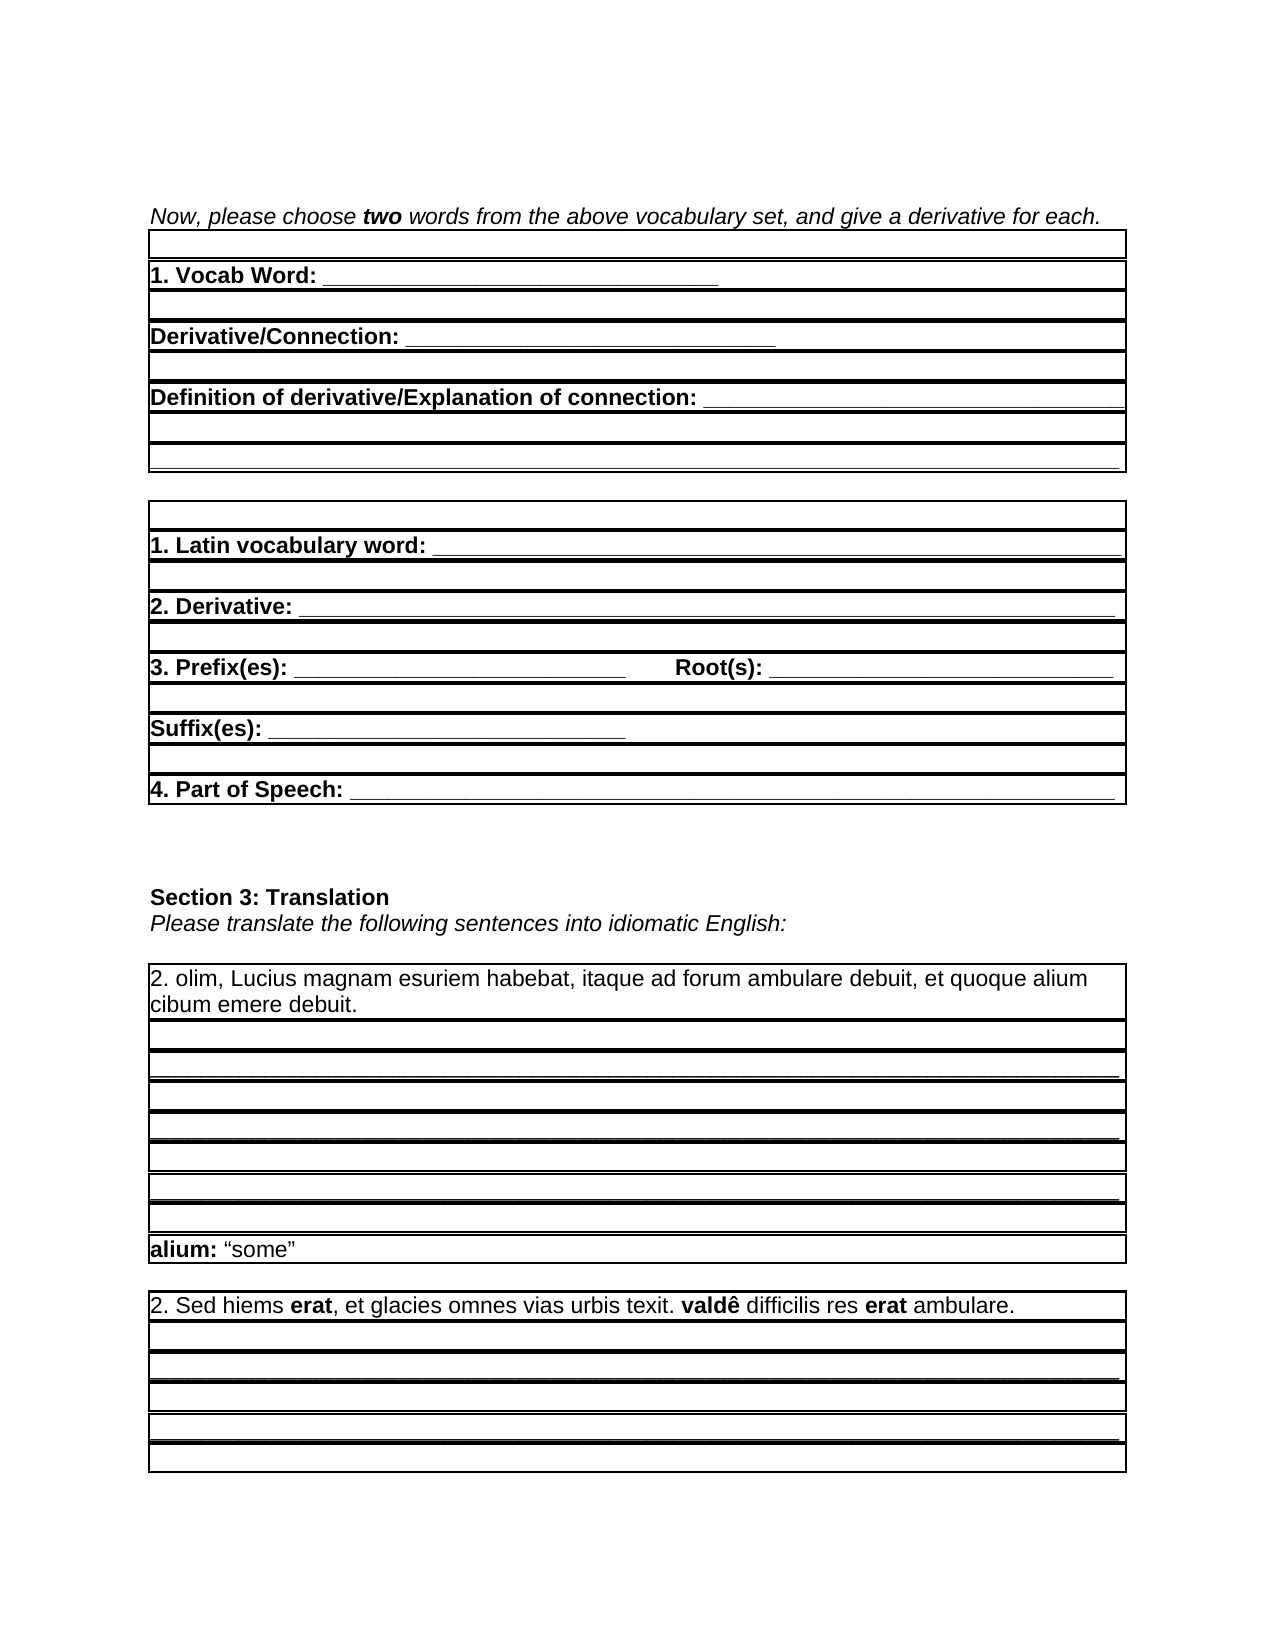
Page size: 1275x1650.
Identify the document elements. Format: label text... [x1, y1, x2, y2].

text alium: “some” [150, 1236, 1125, 1262]
text 1. Vocab Word: _______________________________ [150, 262, 1125, 288]
text ____________________________________________________________________________ [150, 445, 1125, 471]
text 2. olim, Lucius magnam esuriem habebat, itaque ad forum ambulare debuit, et quoque alium cibum emere debuit. [150, 965, 1125, 1018]
text Now, please choose two words from the above vocabulary set, and give a derivative for each. [150, 203, 1125, 229]
text ____________________________________________________________________________ [150, 1114, 1125, 1140]
text ____________________________________________________________________________ [150, 1053, 1125, 1079]
text 1. Latin vocabulary word: ______________________________________________________ [150, 532, 1125, 558]
text 2. Derivative: ________________________________________________________________ [150, 593, 1125, 619]
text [150, 1354, 1125, 1380]
text Derivative/Connection: _____________________________ [150, 323, 1125, 349]
text Definition of derivative/Explanation of connection: _________________________________ [150, 384, 1125, 410]
text Suffix(es): ____________________________ [150, 715, 1125, 742]
text Please translate the following sentences into idiomatic English: [150, 910, 1125, 937]
text 3. Prefix(es): __________________________ Root(s): ___________________________ [150, 654, 1125, 681]
text Section 3: Translation [150, 884, 1125, 910]
text 4. Part of Speech: ____________________________________________________________ [150, 776, 1125, 803]
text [150, 1415, 1125, 1441]
text ____________________________________________________________________________ [150, 1175, 1125, 1201]
text 2. Sed hiems erat, et glacies omnes vias urbis texit. valdê difficilis res erat ambulare. [150, 1293, 1125, 1319]
